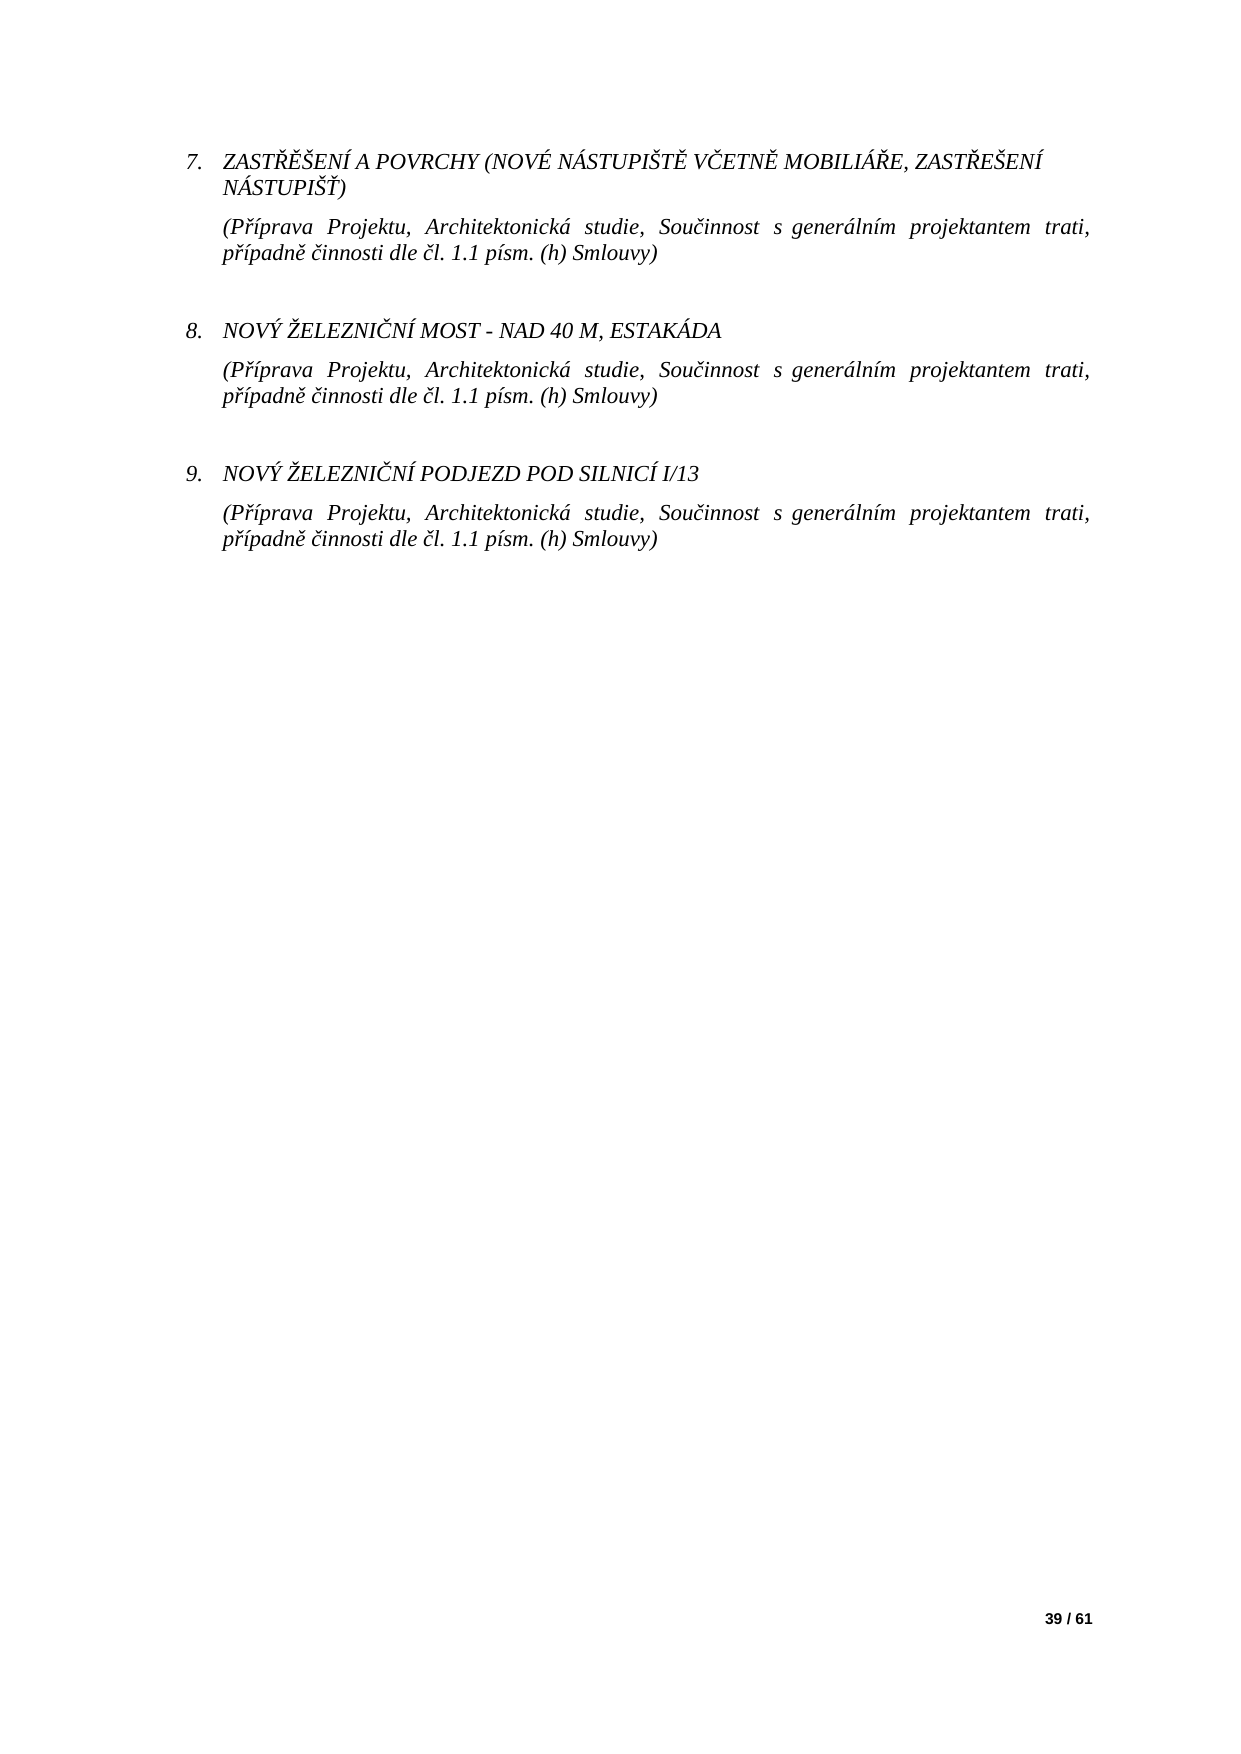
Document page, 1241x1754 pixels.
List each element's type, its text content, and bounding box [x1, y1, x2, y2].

list (Příprava Projektu, Architektonická studie, Součinnost s generálním projektantem trati, případně činnosti dle čl. 1.1 písm. (h) Smlouvy) [223, 213, 1092, 266]
list zastřěšení A povrchy (nové nástupiště včetně mobiliáře, zastřešení nástupišť) [186, 148, 1092, 200]
list (Příprava Projektu, Architektonická studie, Součinnost s generálním projektantem trati, případně činnosti dle čl. 1.1 písm. (h) Smlouvy) [223, 499, 1092, 551]
list Nový železniční most - nad 40 m, estakáda [186, 317, 1092, 343]
list (Příprava Projektu, Architektonická studie, Součinnost s generálním projektantem trati, případně činnosti dle čl. 1.1 písm. (h) Smlouvy) [223, 356, 1092, 408]
list nový železniční podjezd pod silnicí I/13 [186, 460, 1092, 486]
